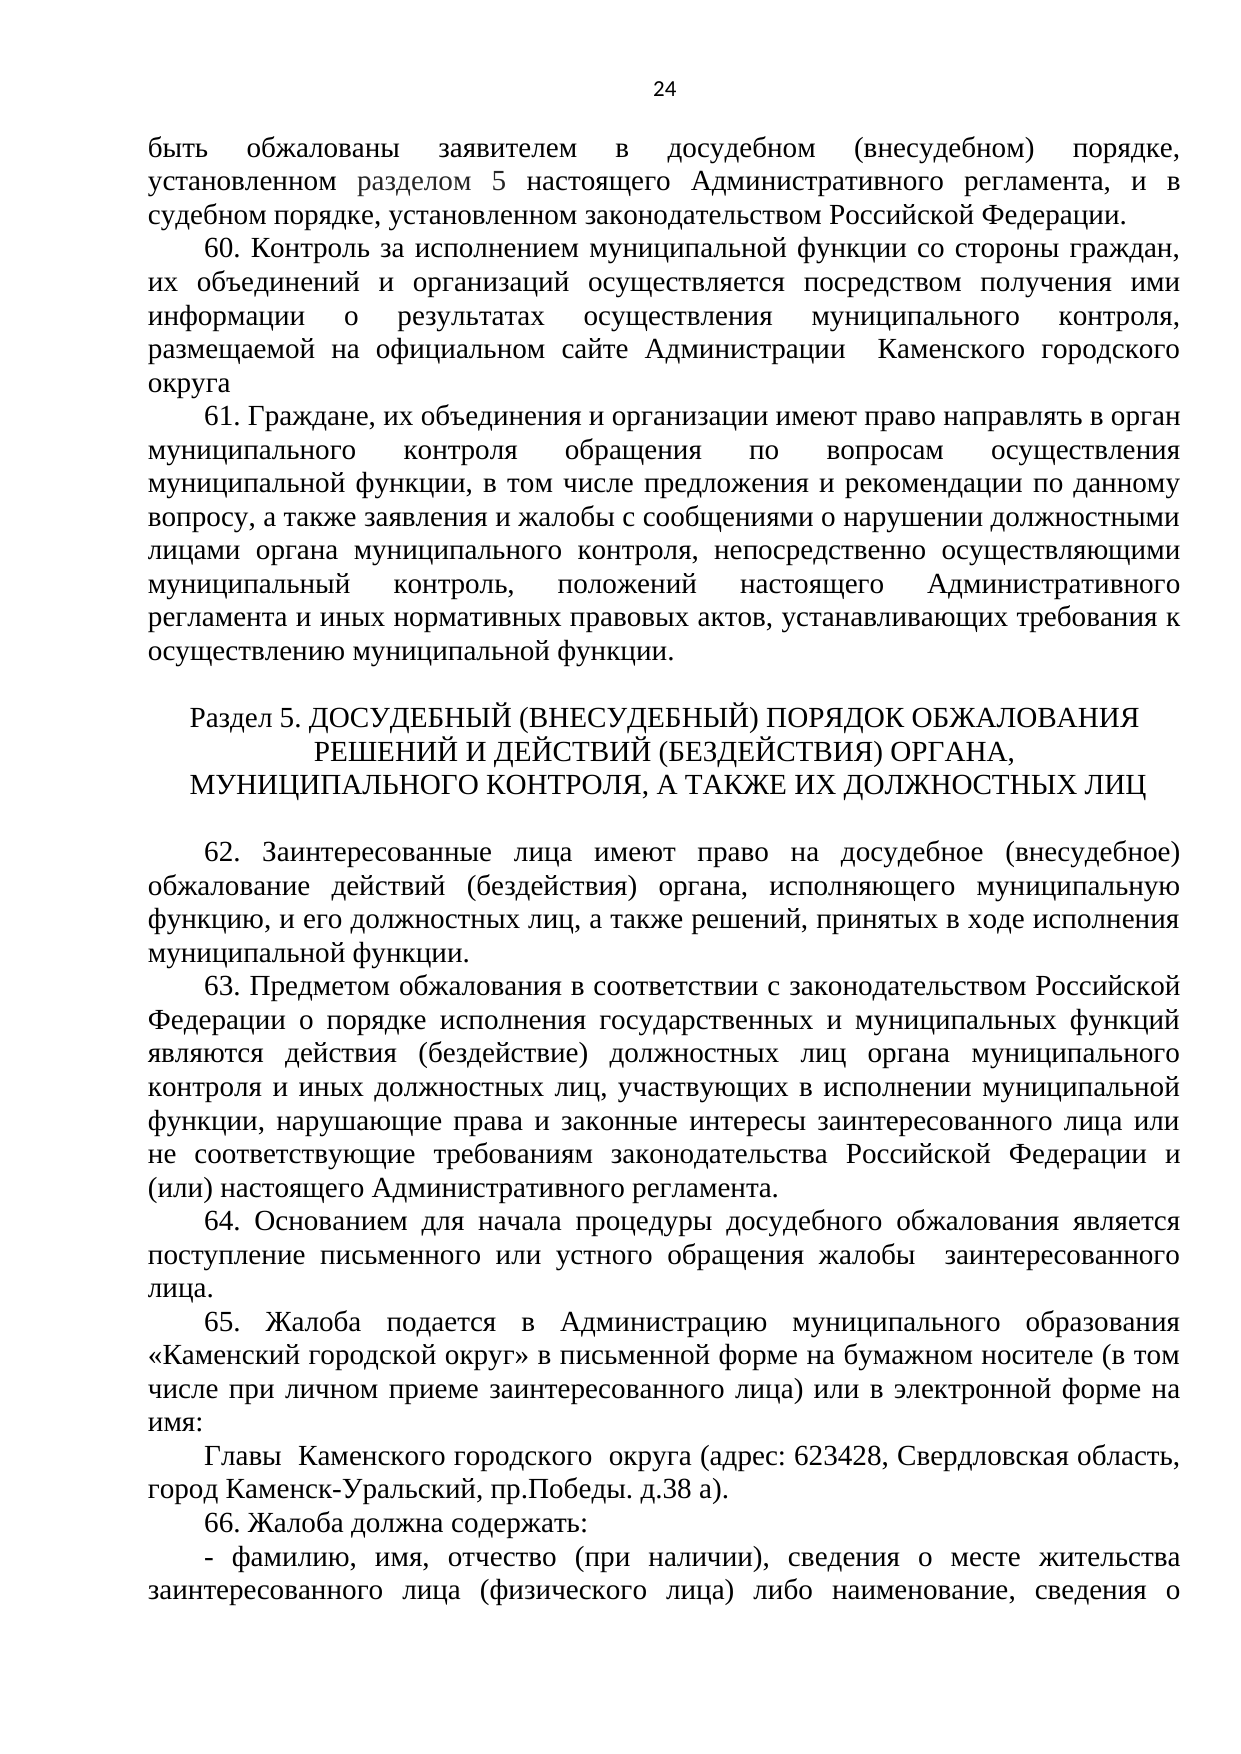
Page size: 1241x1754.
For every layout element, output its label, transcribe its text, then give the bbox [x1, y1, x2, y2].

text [148, 130, 1181, 231]
text 66. Жалоба должна содержать: [148, 1505, 1181, 1539]
text 65. Жалоба подается в Администрацию муниципального образования «Каменский городской округ» в письменной форме на бумажном носителе (в том числе при личном приеме заинтересованного лица) или в электронной форме на имя: [148, 1304, 1181, 1438]
text 60. Контроль за исполнением муниципальной функции со стороны граждан, их объединений и организаций осуществляется посредством получения ими информации о результатах осуществления муниципального контроля, размещаемой на официальном сайте Администрации Каменского городского округа [148, 231, 1181, 398]
text 61. Граждане, их объединения и организации имеют право направлять в орган муниципального контроля обращения по вопросам осуществления муниципальной функции, в том числе предложения и рекомендации по данному вопросу, а также заявления и жалобы с сообщениями о нарушении должностными лицами органа муниципального контроля, непосредственно осуществляющими муниципальный контроль, положений настоящего Административного регламента и иных нормативных правовых актов, устанавливающих требования к осуществлению муниципальной функции. [148, 398, 1181, 667]
text 64. Основанием для начала процедуры досудебного обжалования является поступление письменного или устного обращения жалобы заинтересованного лица. [148, 1203, 1181, 1304]
text 63. Предметом обжалования в соответствии с законодательством Российской Федерации о порядке исполнения государственных и муниципальных функций являются действия (бездействие) должностных лиц органа муниципального контроля и иных должностных лиц, участвующих в исполнении муниципальной функции, нарушающие права и законные интересы заинтересованного лица или не соответствующие требованиям законодательства Российской Федерации и (или) настоящего Административного регламента. [148, 968, 1181, 1203]
text Раздел 5. ДОСУДЕБНЫЙ (ВНЕСУДЕБНЫЙ) ПОРЯДОК ОБЖАЛОВАНИЯ [148, 700, 1181, 734]
text Главы Каменского городского округа (адрес: 623428, Свердловская область, город Каменск-Уральский, пр.Победы. д.38 а). [148, 1438, 1181, 1505]
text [148, 1539, 1181, 1606]
text 62. Заинтересованные лица имеют право на досудебное (внесудебное) обжалование действий (бездействия) органа, исполняющего муниципальную функцию, и его должностных лиц, а также решений, принятых в ходе исполнения муниципальной функции. [148, 834, 1181, 968]
text РЕШЕНИЙ И ДЕЙСТВИЙ (БЕЗДЕЙСТВИЯ) ОРГАНА, [148, 734, 1181, 767]
text МУНИЦИПАЛЬНОГО КОНТРОЛЯ, А ТАКЖЕ ИХ ДОЛЖНОСТНЫХ ЛИЦ [148, 767, 1181, 801]
